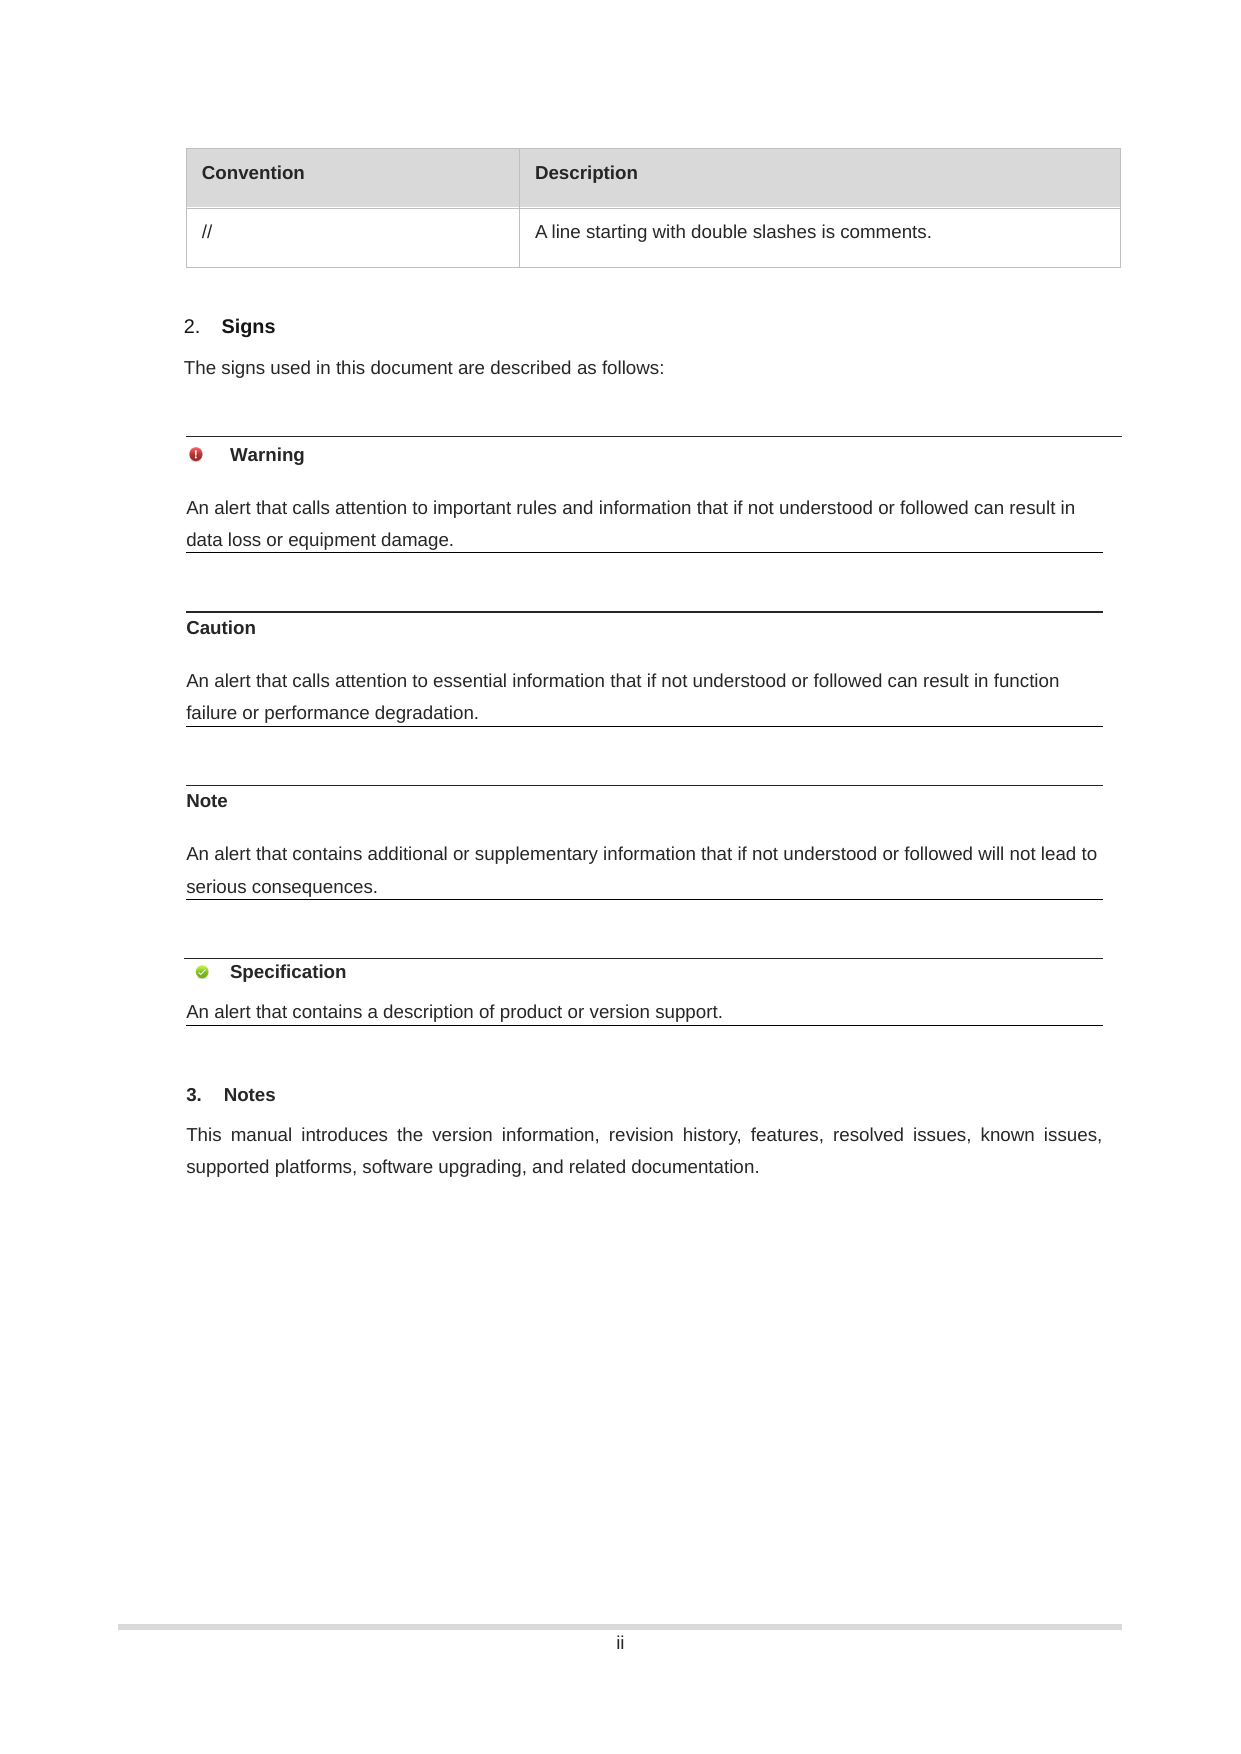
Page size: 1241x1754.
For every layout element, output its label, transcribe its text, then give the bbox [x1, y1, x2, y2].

text Note [186, 786, 1103, 812]
text An alert that calls attention to important rules and information that if not understood or followed can result in data loss or equipment damage. [186, 496, 1103, 552]
table_header Convention [187, 149, 519, 207]
list Signs [184, 315, 1103, 338]
table_cell A line starting with double slashes is comments. [520, 209, 1120, 267]
text Warning [186, 437, 1122, 465]
table_cell // [187, 209, 519, 267]
text Specification [184, 959, 1103, 983]
text Caution [186, 613, 1103, 638]
table_header Description [520, 149, 1120, 207]
picture [193, 963, 211, 981]
text An alert that calls attention to essential information that if not understood or followed can result in function failure or performance degradation. [186, 670, 1103, 726]
list Notes [186, 1084, 1103, 1105]
text The signs used in this document are described as follows: [184, 356, 1103, 378]
text An alert that contains a description of product or version support. [186, 1001, 1103, 1025]
text An alert that contains additional or supplementary information that if not understood or followed will not lead to serious consequences. [186, 843, 1103, 899]
picture [187, 445, 204, 463]
text This manual introduces the version information, revision history, features, resolved issues, known issues, supported platforms, software upgrading, and related documentation. [186, 1123, 1103, 1177]
